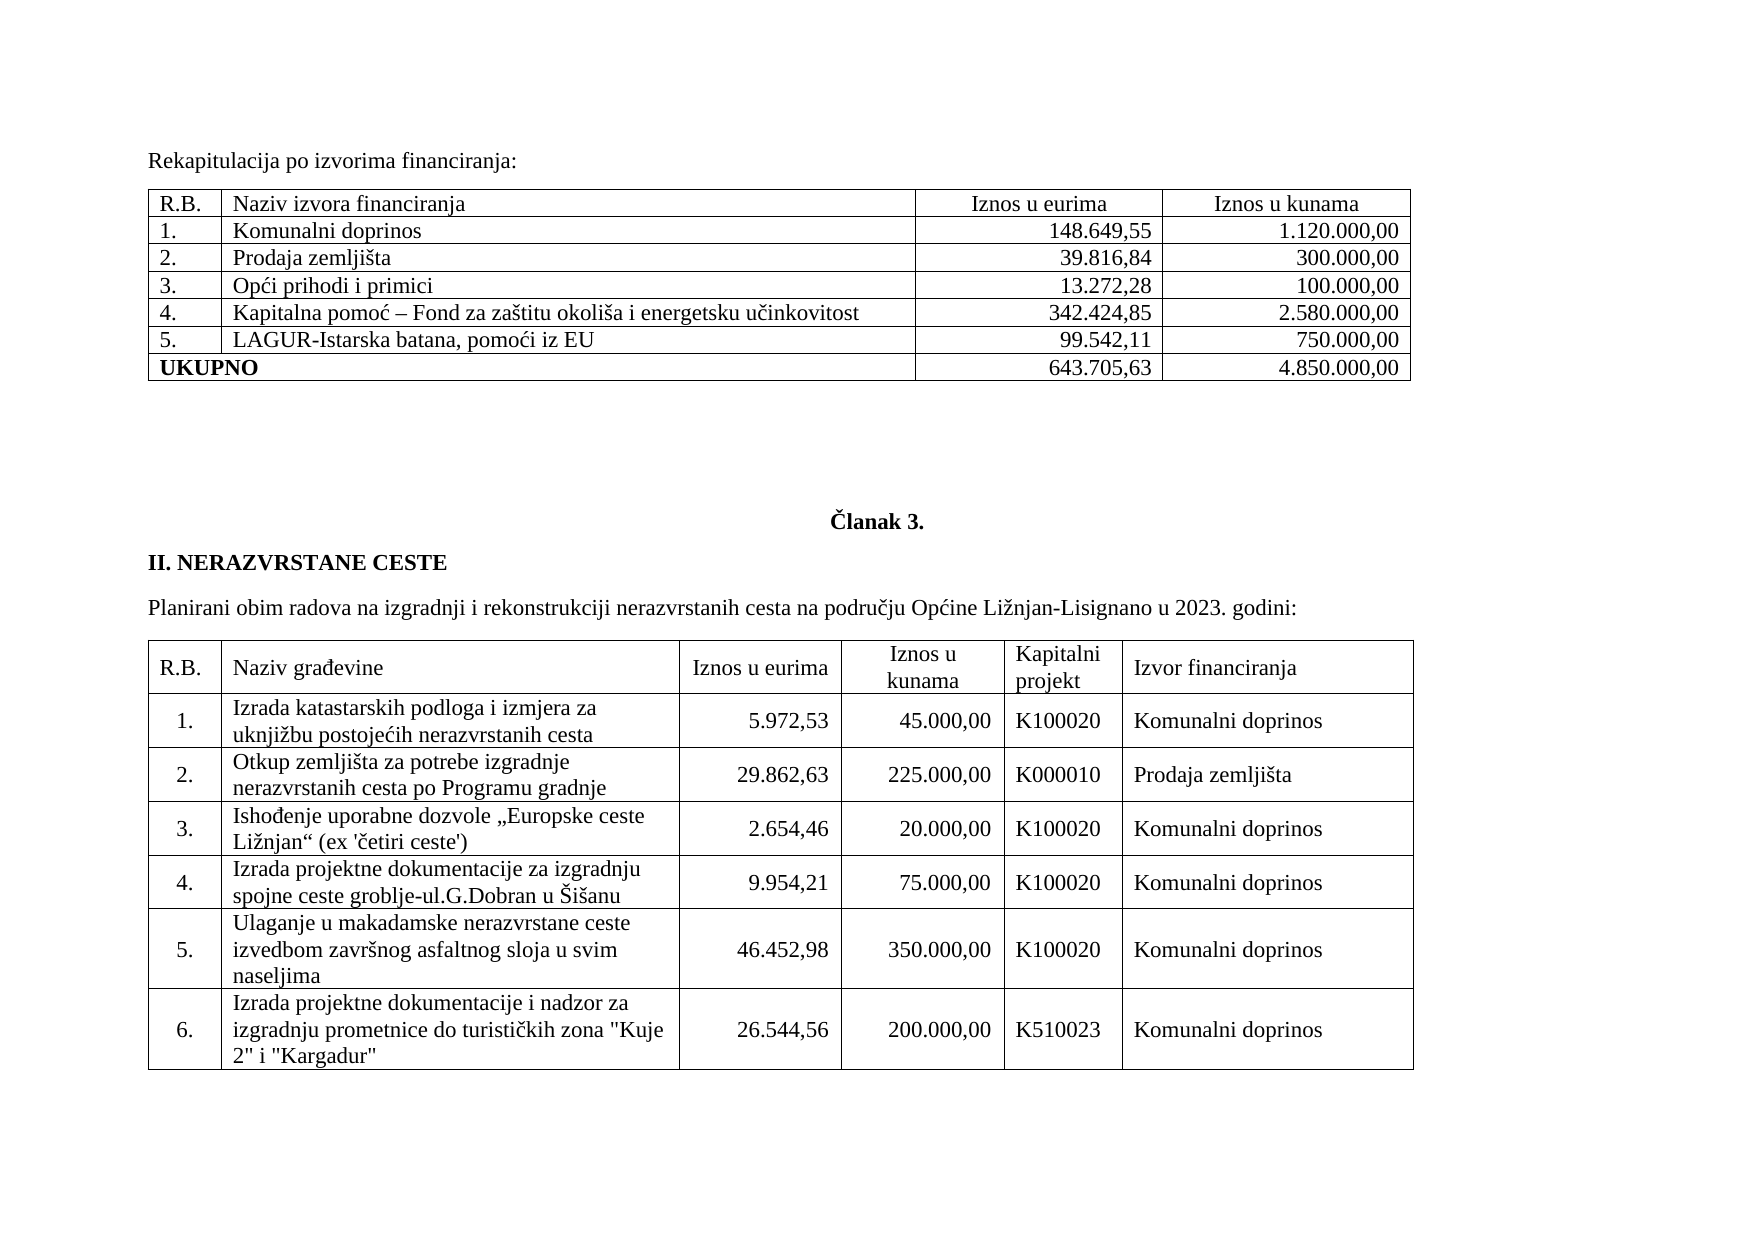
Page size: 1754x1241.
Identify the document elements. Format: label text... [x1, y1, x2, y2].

table_header Iznos u kunama [1163, 190, 1410, 216]
table_cell 5. [149, 909, 221, 988]
table_header Kapitalni projekt [1005, 641, 1122, 693]
table_cell 4. [149, 856, 221, 908]
table_cell Opći prihodi i primici [222, 272, 915, 298]
table_cell 5.972,53 [680, 694, 841, 747]
table_cell 750.000,00 [1163, 327, 1410, 353]
table_header Iznos u eurima [916, 190, 1162, 216]
table_cell 29.862,63 [680, 748, 841, 801]
table_cell 300.000,00 [1163, 244, 1410, 271]
table_cell 148.649,55 [916, 217, 1162, 243]
table_cell Izrada projektne dokumentacije za izgradnju spojne ceste groblje-ul.G.Dobran u Šišanu [222, 856, 679, 908]
table_cell 2. [149, 244, 221, 271]
table_cell Komunalni doprinos [1123, 802, 1413, 854]
text II. NERAZVRSTANE CESTE [148, 549, 1606, 576]
table_cell 1. [149, 217, 221, 243]
table_cell 45.000,00 [842, 694, 1004, 747]
table_cell 1. [149, 694, 221, 747]
table_cell 4. [149, 299, 221, 326]
table_cell 99.542,11 [916, 327, 1162, 353]
table_cell 3. [149, 802, 221, 854]
table_cell Komunalni doprinos [1123, 694, 1413, 747]
table_cell 6. [149, 989, 221, 1068]
table_cell 2.580.000,00 [1163, 299, 1410, 326]
table_header Iznos u kunama [842, 641, 1004, 693]
table_cell 9.954,21 [680, 856, 841, 908]
table_cell K510023 [1005, 989, 1122, 1068]
table_cell 350.000,00 [842, 909, 1004, 988]
table_cell Izrada projektne dokumentacije i nadzor za izgradnju prometnice do turističkih zona "Kuje 2" i "Kargadur" [222, 989, 679, 1068]
table_header Izvor financiranja [1123, 641, 1413, 693]
table_cell 46.452,98 [680, 909, 841, 988]
table_cell K100020 [1005, 909, 1122, 988]
table_cell Izrada katastarskih podloga i izmjera za uknjižbu postojećih nerazvrstanih cesta [222, 694, 679, 747]
table_cell 2. [149, 748, 221, 801]
table_cell Prodaja zemljišta [1123, 748, 1413, 801]
table_cell 1.120.000,00 [1163, 217, 1410, 243]
table_cell 342.424,85 [916, 299, 1162, 326]
text Planirani obim radova na izgradnji i rekonstrukciji nerazvrstanih cesta na području Općine Ližnjan-Lisignano u 2023. godini: [148, 594, 1606, 621]
table_cell 2.654,46 [680, 802, 841, 854]
table_cell 200.000,00 [842, 989, 1004, 1068]
table_cell UKUPNO [149, 354, 915, 380]
text Članak 3. [148, 508, 1606, 535]
table_cell Komunalni doprinos [1123, 856, 1413, 908]
table_cell K100020 [1005, 802, 1122, 854]
table_cell 20.000,00 [842, 802, 1004, 854]
table_header Naziv građevine [222, 641, 679, 693]
table_cell 3. [149, 272, 221, 298]
table_header Naziv izvora financiranja [222, 190, 915, 216]
table_cell Kapitalna pomoć – Fond za zaštitu okoliša i energetsku učinkovitost [222, 299, 915, 326]
table_cell 39.816,84 [916, 244, 1162, 271]
table_cell 26.544,56 [680, 989, 841, 1068]
table_cell 643.705,63 [916, 354, 1162, 380]
table_cell Komunalni doprinos [222, 217, 915, 243]
table_cell Prodaja zemljišta [222, 244, 915, 271]
table_cell LAGUR-Istarska batana, pomoći iz EU [222, 327, 915, 353]
table_cell Komunalni doprinos [1123, 989, 1413, 1068]
table_header R.B. [149, 190, 221, 216]
table_cell Ulaganje u makadamske nerazvrstane ceste izvedbom završnog asfaltnog sloja u svim naseljima [222, 909, 679, 988]
table_cell 4.850.000,00 [1163, 354, 1410, 380]
table_cell 13.272,28 [916, 272, 1162, 298]
table_cell 5. [149, 327, 221, 353]
table_cell 225.000,00 [842, 748, 1004, 801]
table_cell Komunalni doprinos [1123, 909, 1413, 988]
table_header R.B. [149, 641, 221, 693]
table_cell 100.000,00 [1163, 272, 1410, 298]
table_cell K100020 [1005, 856, 1122, 908]
table_header Iznos u eurima [680, 641, 841, 693]
table_cell Ishođenje uporabne dozvole „Europske ceste Ližnjan“ (ex 'četiri ceste') [222, 802, 679, 854]
table_cell 75.000,00 [842, 856, 1004, 908]
table_cell Otkup zemljišta za potrebe izgradnje nerazvrstanih cesta po Programu gradnje [222, 748, 679, 801]
table_cell K000010 [1005, 748, 1122, 801]
text Rekapitulacija po izvorima financiranja: [148, 148, 1606, 174]
table_cell K100020 [1005, 694, 1122, 747]
